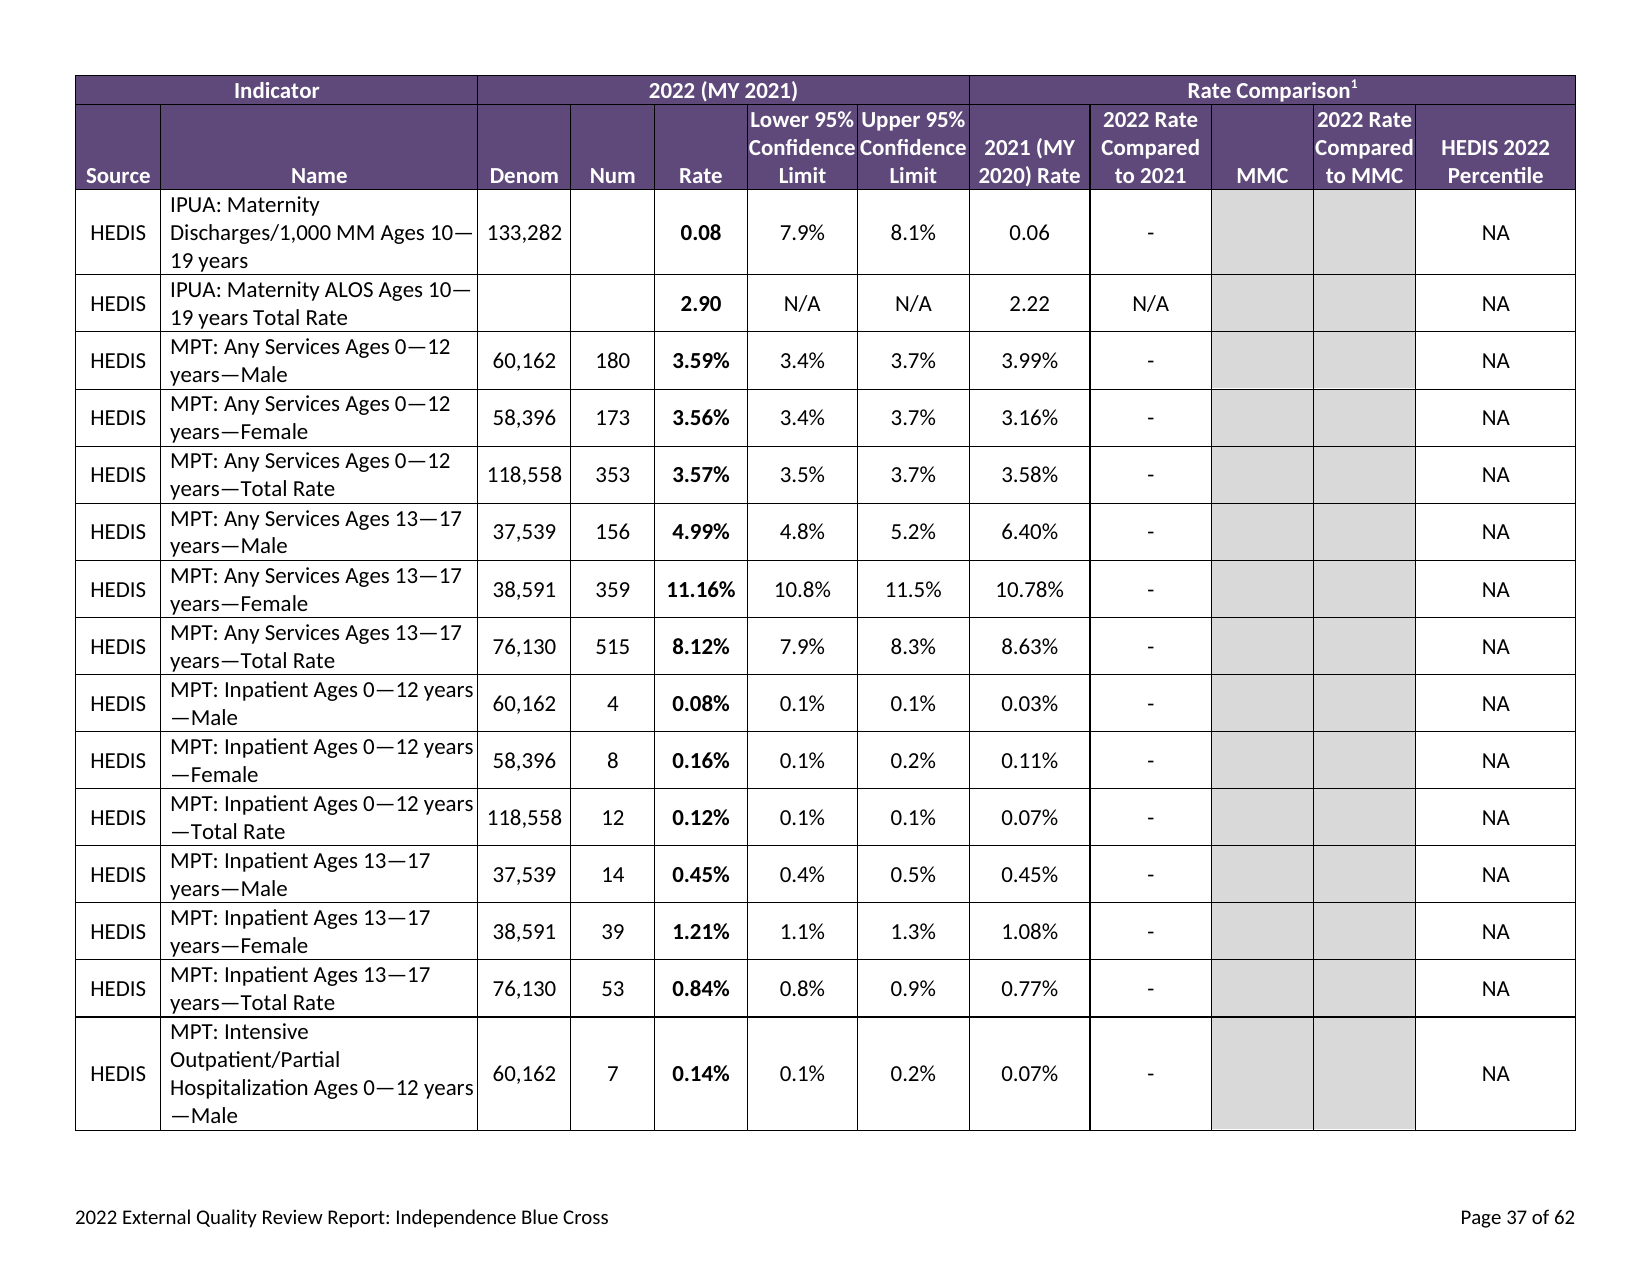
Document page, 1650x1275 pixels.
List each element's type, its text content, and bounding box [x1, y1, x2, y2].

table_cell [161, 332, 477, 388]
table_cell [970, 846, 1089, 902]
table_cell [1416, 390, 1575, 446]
table_cell MMC [1212, 105, 1313, 189]
table_cell 2.90 [655, 275, 747, 331]
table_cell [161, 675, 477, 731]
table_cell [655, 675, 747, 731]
table_cell N/A [1091, 275, 1211, 331]
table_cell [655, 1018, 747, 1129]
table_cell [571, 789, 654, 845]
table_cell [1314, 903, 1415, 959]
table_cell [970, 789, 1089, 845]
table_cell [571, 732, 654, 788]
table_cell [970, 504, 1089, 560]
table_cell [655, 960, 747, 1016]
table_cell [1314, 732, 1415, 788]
table_cell [571, 275, 654, 331]
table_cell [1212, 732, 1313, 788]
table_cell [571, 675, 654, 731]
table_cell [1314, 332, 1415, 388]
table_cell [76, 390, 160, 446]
table_cell 7.9% [748, 190, 857, 274]
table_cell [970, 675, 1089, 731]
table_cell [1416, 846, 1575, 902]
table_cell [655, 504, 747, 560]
table_cell [478, 275, 570, 331]
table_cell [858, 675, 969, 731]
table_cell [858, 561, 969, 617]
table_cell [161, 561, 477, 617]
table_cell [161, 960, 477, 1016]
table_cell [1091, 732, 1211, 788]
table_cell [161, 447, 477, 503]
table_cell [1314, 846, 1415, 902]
table_cell HEDIS [76, 275, 160, 331]
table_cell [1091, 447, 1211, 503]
table_header 2022 (MY 2021) [478, 76, 969, 104]
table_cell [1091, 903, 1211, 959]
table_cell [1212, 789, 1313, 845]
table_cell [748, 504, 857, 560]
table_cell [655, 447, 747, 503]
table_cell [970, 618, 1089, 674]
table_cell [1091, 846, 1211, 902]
table_cell Denom [478, 105, 570, 189]
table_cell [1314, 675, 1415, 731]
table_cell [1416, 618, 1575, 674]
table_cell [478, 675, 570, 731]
table_cell 133,282 [478, 190, 570, 274]
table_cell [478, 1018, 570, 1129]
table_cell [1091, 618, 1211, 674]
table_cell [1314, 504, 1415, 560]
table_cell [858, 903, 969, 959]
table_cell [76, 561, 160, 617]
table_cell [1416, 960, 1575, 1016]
table_cell [1314, 275, 1415, 331]
table_cell Lower 95% Confidence Limit [748, 105, 857, 189]
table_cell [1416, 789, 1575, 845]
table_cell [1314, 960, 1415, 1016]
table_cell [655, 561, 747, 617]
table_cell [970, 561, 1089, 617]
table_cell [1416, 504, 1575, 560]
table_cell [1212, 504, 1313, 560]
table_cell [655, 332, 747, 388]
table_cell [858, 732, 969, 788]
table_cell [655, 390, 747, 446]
table_cell IPUA: Maternity ALOS Ages 10—19 years Total Rate [161, 275, 477, 331]
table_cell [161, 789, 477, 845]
table_cell Num [571, 105, 654, 189]
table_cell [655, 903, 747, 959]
table_cell Rate [655, 105, 747, 189]
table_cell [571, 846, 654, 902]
table_cell - [1091, 190, 1211, 274]
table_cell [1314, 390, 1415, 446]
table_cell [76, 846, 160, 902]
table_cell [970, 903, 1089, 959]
table_cell IPUA: Maternity Discharges/1,000 MM Ages 10—19 years [161, 190, 477, 274]
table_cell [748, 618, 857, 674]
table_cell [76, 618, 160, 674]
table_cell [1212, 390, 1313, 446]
table_cell 2022 Rate Compared to MMC [1314, 105, 1415, 189]
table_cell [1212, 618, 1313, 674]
table_cell 2021 (MY 2020) Rate [970, 105, 1089, 189]
table_cell [1212, 275, 1313, 331]
table_cell 8.1% [858, 190, 969, 274]
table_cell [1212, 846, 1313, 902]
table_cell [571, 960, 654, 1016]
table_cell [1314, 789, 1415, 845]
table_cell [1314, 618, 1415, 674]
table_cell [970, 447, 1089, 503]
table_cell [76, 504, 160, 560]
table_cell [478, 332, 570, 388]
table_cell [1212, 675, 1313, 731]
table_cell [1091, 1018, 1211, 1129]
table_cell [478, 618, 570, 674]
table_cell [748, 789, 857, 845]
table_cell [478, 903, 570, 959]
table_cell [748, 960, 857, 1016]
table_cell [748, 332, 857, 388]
table_cell [1314, 190, 1415, 274]
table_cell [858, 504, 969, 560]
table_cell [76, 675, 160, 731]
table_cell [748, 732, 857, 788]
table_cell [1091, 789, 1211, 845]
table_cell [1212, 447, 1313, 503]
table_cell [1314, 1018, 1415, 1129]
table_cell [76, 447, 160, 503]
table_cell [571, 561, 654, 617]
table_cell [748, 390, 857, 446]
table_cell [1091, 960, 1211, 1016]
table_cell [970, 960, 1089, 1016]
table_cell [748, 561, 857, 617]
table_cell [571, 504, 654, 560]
table_cell Name [161, 105, 477, 189]
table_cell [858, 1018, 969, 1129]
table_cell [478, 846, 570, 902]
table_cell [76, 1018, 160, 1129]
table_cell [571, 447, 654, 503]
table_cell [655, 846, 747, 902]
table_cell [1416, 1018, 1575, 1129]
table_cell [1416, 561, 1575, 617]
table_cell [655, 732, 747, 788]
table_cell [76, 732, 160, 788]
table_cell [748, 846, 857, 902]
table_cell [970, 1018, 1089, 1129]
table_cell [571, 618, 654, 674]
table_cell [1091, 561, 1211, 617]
table_cell Upper 95% Confidence Limit [858, 105, 969, 189]
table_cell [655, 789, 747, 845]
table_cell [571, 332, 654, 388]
table_cell N/A [748, 275, 857, 331]
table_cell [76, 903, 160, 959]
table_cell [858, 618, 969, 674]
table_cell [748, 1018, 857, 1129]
table_cell [571, 190, 654, 274]
table_cell 0.08 [655, 190, 747, 274]
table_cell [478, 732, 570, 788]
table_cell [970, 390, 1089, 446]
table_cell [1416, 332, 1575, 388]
table_cell HEDIS 2022 Percentile [1416, 105, 1575, 189]
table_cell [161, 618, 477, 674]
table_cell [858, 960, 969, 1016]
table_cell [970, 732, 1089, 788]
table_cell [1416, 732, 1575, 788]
table_cell [1212, 190, 1313, 274]
table_header Indicator [76, 76, 477, 104]
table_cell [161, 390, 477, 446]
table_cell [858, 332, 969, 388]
table_cell 0.06 [970, 190, 1089, 274]
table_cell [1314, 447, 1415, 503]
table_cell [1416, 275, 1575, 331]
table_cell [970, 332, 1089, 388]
table_cell 2.22 [970, 275, 1089, 331]
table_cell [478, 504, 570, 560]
table_cell NA [1416, 190, 1575, 274]
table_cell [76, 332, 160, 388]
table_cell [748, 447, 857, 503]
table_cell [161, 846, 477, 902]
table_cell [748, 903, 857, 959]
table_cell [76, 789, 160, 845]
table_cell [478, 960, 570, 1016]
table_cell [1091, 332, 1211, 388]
table_cell N/A [858, 275, 969, 331]
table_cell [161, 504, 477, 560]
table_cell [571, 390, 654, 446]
table_cell Source [76, 105, 160, 189]
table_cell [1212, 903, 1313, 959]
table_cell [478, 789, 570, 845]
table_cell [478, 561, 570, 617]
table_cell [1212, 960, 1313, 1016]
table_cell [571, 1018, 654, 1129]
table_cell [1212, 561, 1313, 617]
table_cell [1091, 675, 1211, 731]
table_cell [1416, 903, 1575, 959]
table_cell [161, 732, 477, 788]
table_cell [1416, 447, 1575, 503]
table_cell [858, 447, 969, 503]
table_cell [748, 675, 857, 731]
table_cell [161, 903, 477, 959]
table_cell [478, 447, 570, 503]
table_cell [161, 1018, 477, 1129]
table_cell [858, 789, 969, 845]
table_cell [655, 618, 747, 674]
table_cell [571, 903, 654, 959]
table_header Rate Comparison1 [970, 76, 1575, 104]
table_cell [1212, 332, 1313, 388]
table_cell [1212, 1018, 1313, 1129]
table_cell HEDIS [76, 190, 160, 274]
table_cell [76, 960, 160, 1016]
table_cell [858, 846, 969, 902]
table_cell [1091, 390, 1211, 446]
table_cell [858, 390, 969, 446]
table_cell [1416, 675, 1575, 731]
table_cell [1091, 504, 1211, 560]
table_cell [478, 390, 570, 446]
table_cell 2022 Rate Compared to 2021 [1091, 105, 1211, 189]
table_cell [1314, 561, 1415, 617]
